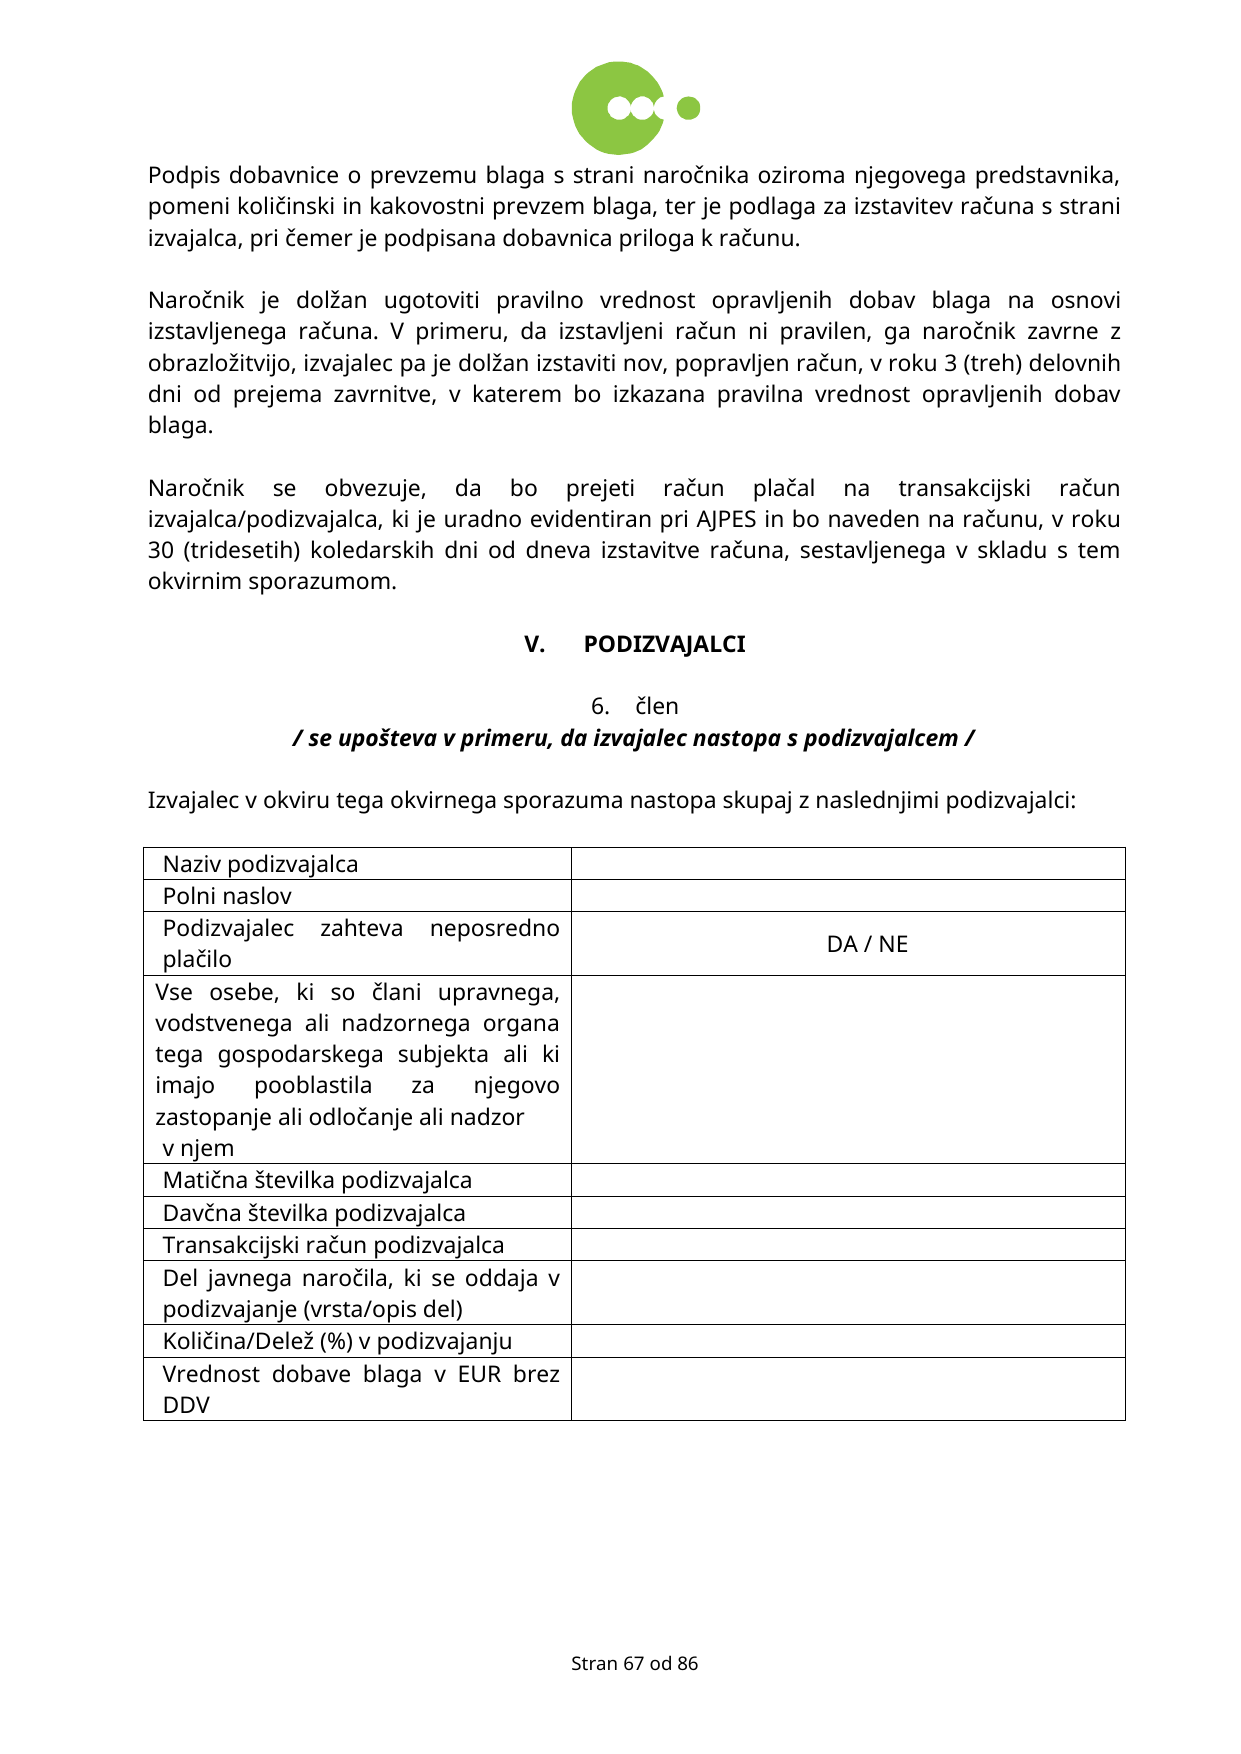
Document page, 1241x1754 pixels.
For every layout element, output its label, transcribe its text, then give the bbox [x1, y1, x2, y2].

table_cell [572, 1197, 1125, 1228]
text Naročnik se obvezuje, da bo prejeti račun plačal na transakcijski račun izvajalca/podizvajalca, ki je uradno evidentiran pri AJPES in bo naveden na računu, v roku 30 (tridesetih) koledarskih dni od dneva izstavitve računa, sestavljenega v skladu s tem okvirnim sporazumom. [148, 472, 1122, 597]
text / se upošteva v primeru, da izvajalec nastopa s podizvajalcem / [148, 722, 1122, 753]
table_header [572, 848, 1125, 879]
list člen [148, 690, 1122, 722]
text Naročnik je dolžan ugotoviti pravilno vrednost opravljenih dobav blaga na osnovi izstavljenega računa. V primeru, da izstavljeni račun ni pravilen, ga naročnik zavrne z obrazložitvijo, izvajalec pa je dolžan izstaviti nov, popravljen račun, v roku 3 (treh) delovnih dni od prejema zavrnitve, v katerem bo izkazana pravilna vrednost opravljenih dobav blaga. [148, 284, 1122, 440]
list PODIZVAJALCI [148, 628, 1122, 659]
table_cell Del javnega naročila, ki se oddaja v podizvajanje (vrsta/opis del) [144, 1261, 571, 1324]
table_cell Količina/Delež (%) v podizvajanju [144, 1325, 571, 1357]
text Izvajalec v okviru tega okvirnega sporazuma nastopa skupaj z naslednjimi podizvajalci: [148, 784, 1122, 815]
table_cell [572, 1164, 1125, 1196]
table_cell Vse osebe, ki so člani upravnega, vodstvenega ali nadzornega organa tega gospodarskega subjekta ali ki imajo pooblastila za njegovo zastopanje ali odločanje ali nadzor v njem [144, 976, 571, 1163]
text Podpis dobavnice o prevzemu blaga s strani naročnika oziroma njegovega predstavnika, pomeni količinski in kakovostni prevzem blaga, ter je podlaga za izstavitev računa s strani izvajalca, pri čemer je podpisana dobavnica priloga k računu. [148, 159, 1122, 253]
table_cell [572, 1325, 1125, 1357]
table_cell Matična številka podizvajalca [144, 1164, 571, 1196]
table_cell DA / NE [572, 912, 1125, 975]
table_cell Podizvajalec zahteva neposredno plačilo [144, 912, 571, 975]
table_cell Transakcijski račun podizvajalca [144, 1229, 571, 1260]
table_cell Polni naslov [144, 880, 571, 911]
table_header Naziv podizvajalca [144, 848, 571, 879]
table_cell Davčna številka podizvajalca [144, 1197, 571, 1228]
table_cell [572, 1261, 1125, 1324]
table_cell Vrednost dobave blaga v EUR brez DDV [144, 1358, 571, 1420]
table_cell [572, 1358, 1125, 1420]
table_cell [572, 1229, 1125, 1260]
table_cell [572, 976, 1125, 1163]
table_cell [572, 880, 1125, 911]
